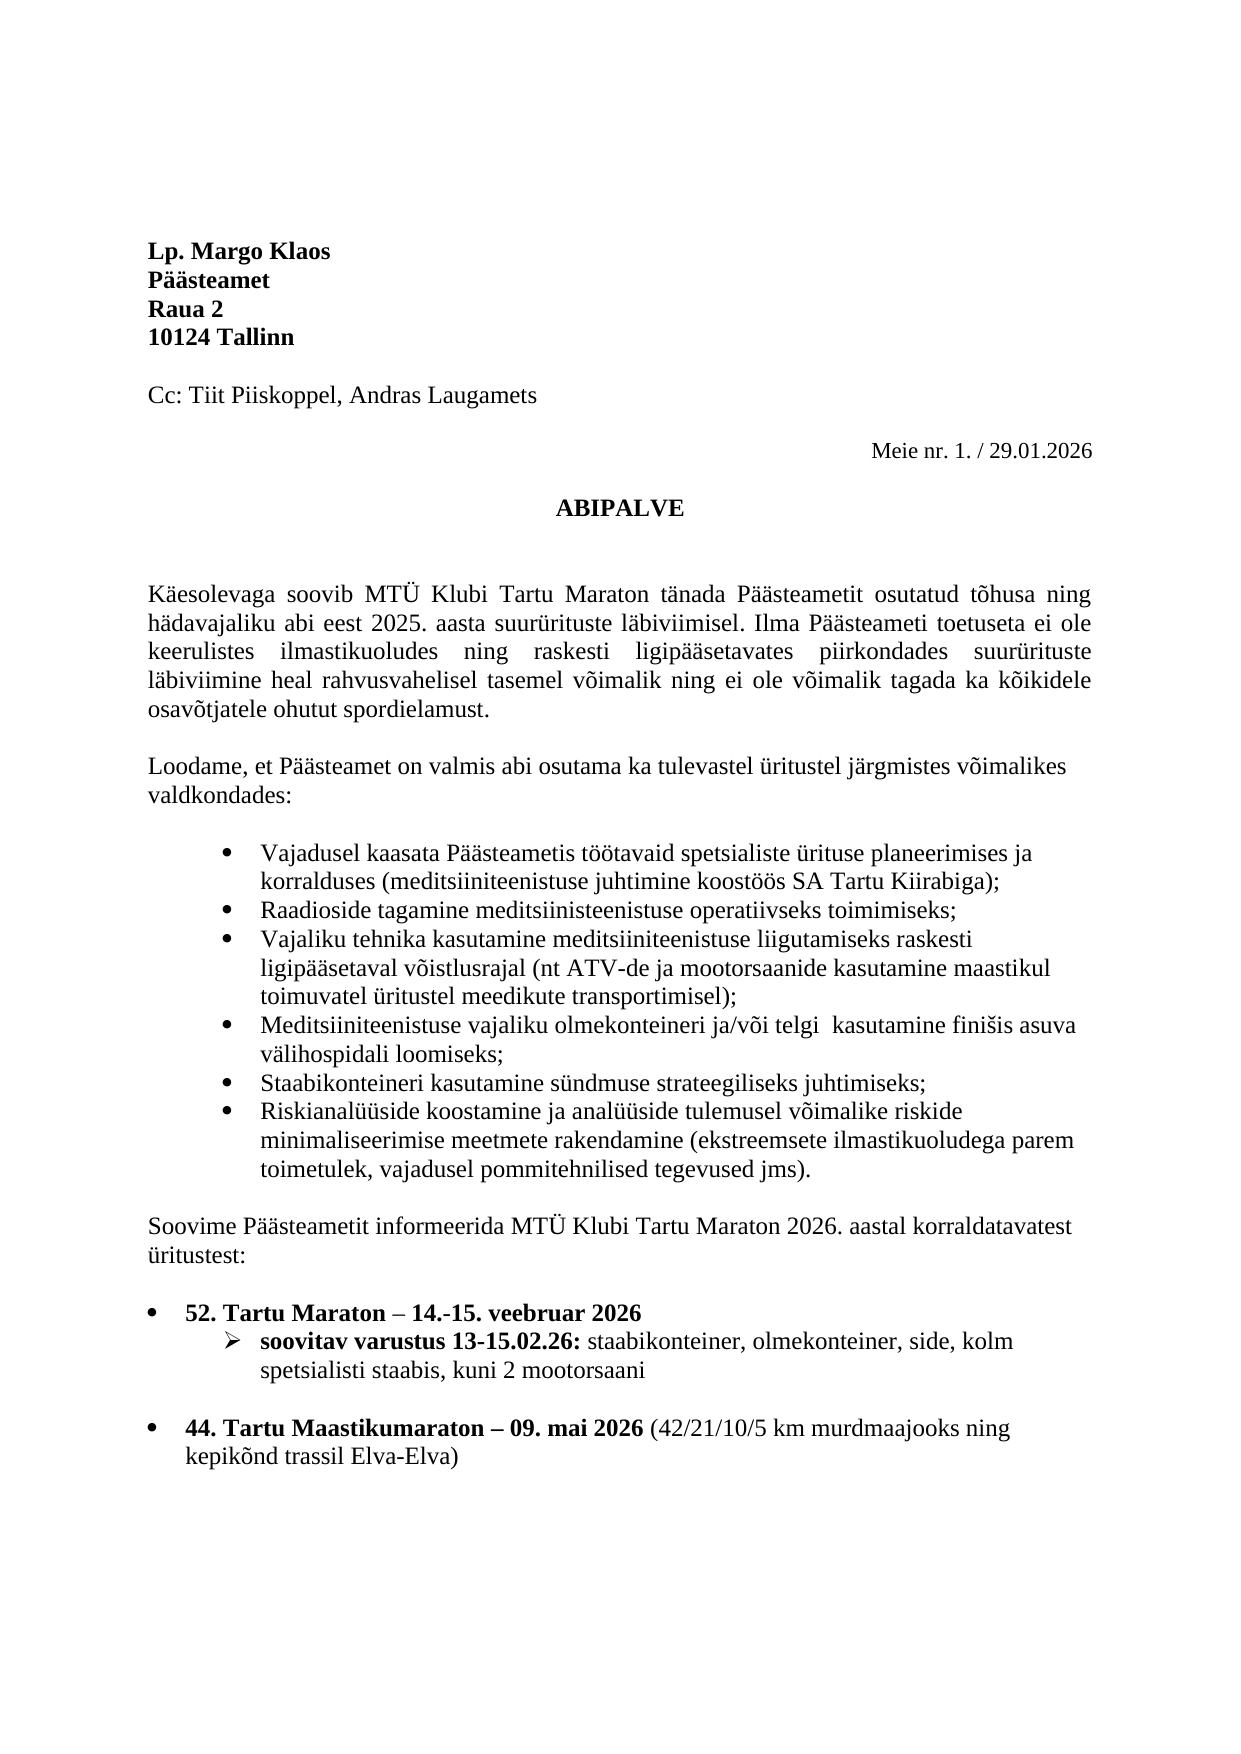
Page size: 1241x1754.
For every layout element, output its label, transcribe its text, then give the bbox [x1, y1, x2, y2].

text Loodame, et Päästeamet on valmis abi osutama ka tulevastel üritustel järgmistes võimalikes valdkondades: [148, 751, 1092, 809]
list Riskianalüüside koostamine ja analüüside tulemusel võimalike riskide minimaliseerimise meetmete rakendamine (ekstreemsete ilmastikuoludega parem toimetulek, vajadusel pommitehnilised tegevused jms). [223, 1096, 1092, 1183]
list Vajadusel kaasata Päästeametis töötavaid spetsialiste ürituse planeerimises ja korralduses (meditsiiniteenistuse juhtimine koostöös SA Tartu Kiirabiga); [223, 838, 1092, 895]
list Raadioside tagamine meditsiinisteenistuse operatiivseks toimimiseks; [223, 895, 1092, 924]
list Vajaliku tehnika kasutamine meditsiiniteenistuse liigutamiseks raskesti ligipääsetaval võistlusrajal (nt ATV-de ja mootorsaanide kasutamine maastikul toimuvatel üritustel meedikute transportimisel); [223, 924, 1092, 1010]
text Soovime Päästeametit informeerida MTÜ Klubi Tartu Maraton 2026. aastal korraldatavatest üritustest: [148, 1211, 1092, 1269]
list soovitav varustus 13-15.02.26: staabikonteiner, olmekonteiner, side, kolm spetsialisti staabis, kuni 2 mootorsaani [223, 1326, 1092, 1384]
text 10124 Tallinn [148, 322, 1092, 351]
list Meditsiiniteenistuse vajaliku olmekonteineri ja/või telgi kasutamine finišis asuva välihospidali loomiseks; [223, 1010, 1092, 1068]
list 44. Tartu Maastikumaraton – 09. mai 2026 (42/21/10/5 km murdmaajooks ning kepikõnd trassil Elva-Elva) [148, 1413, 1092, 1470]
text Raua 2 [148, 294, 1092, 322]
text Lp. Margo Klaos [148, 236, 1092, 265]
text ABIPALVE [148, 493, 1092, 521]
text Cc: Tiit Piiskoppel, Andras Laugamets [148, 380, 1092, 409]
text Meie nr. 1. / 29.01.2026 [748, 437, 1092, 464]
list 52. Tartu Maraton – 14.-15. veebruar 2026 [148, 1298, 1092, 1326]
list Staabikonteineri kasutamine sündmuse strateegiliseks juhtimiseks; [223, 1068, 1092, 1096]
text Päästeamet [148, 265, 1092, 294]
text Käesolevaga soovib MTÜ Klubi Tartu Maraton tänada Päästeametit osutatud tõhusa ning hädavajaliku abi eest 2025. aasta suurürituste läbiviimisel. Ilma Päästeameti toetuseta ei ole keerulistes ilmastikuoludes ning raskesti ligipääsetavates piirkondades suurürituste läbiviimine heal rahvusvahelisel tasemel võimalik ning ei ole võimalik tagada ka kõikidele osavõtjatele ohutut spordielamust. [148, 579, 1092, 723]
